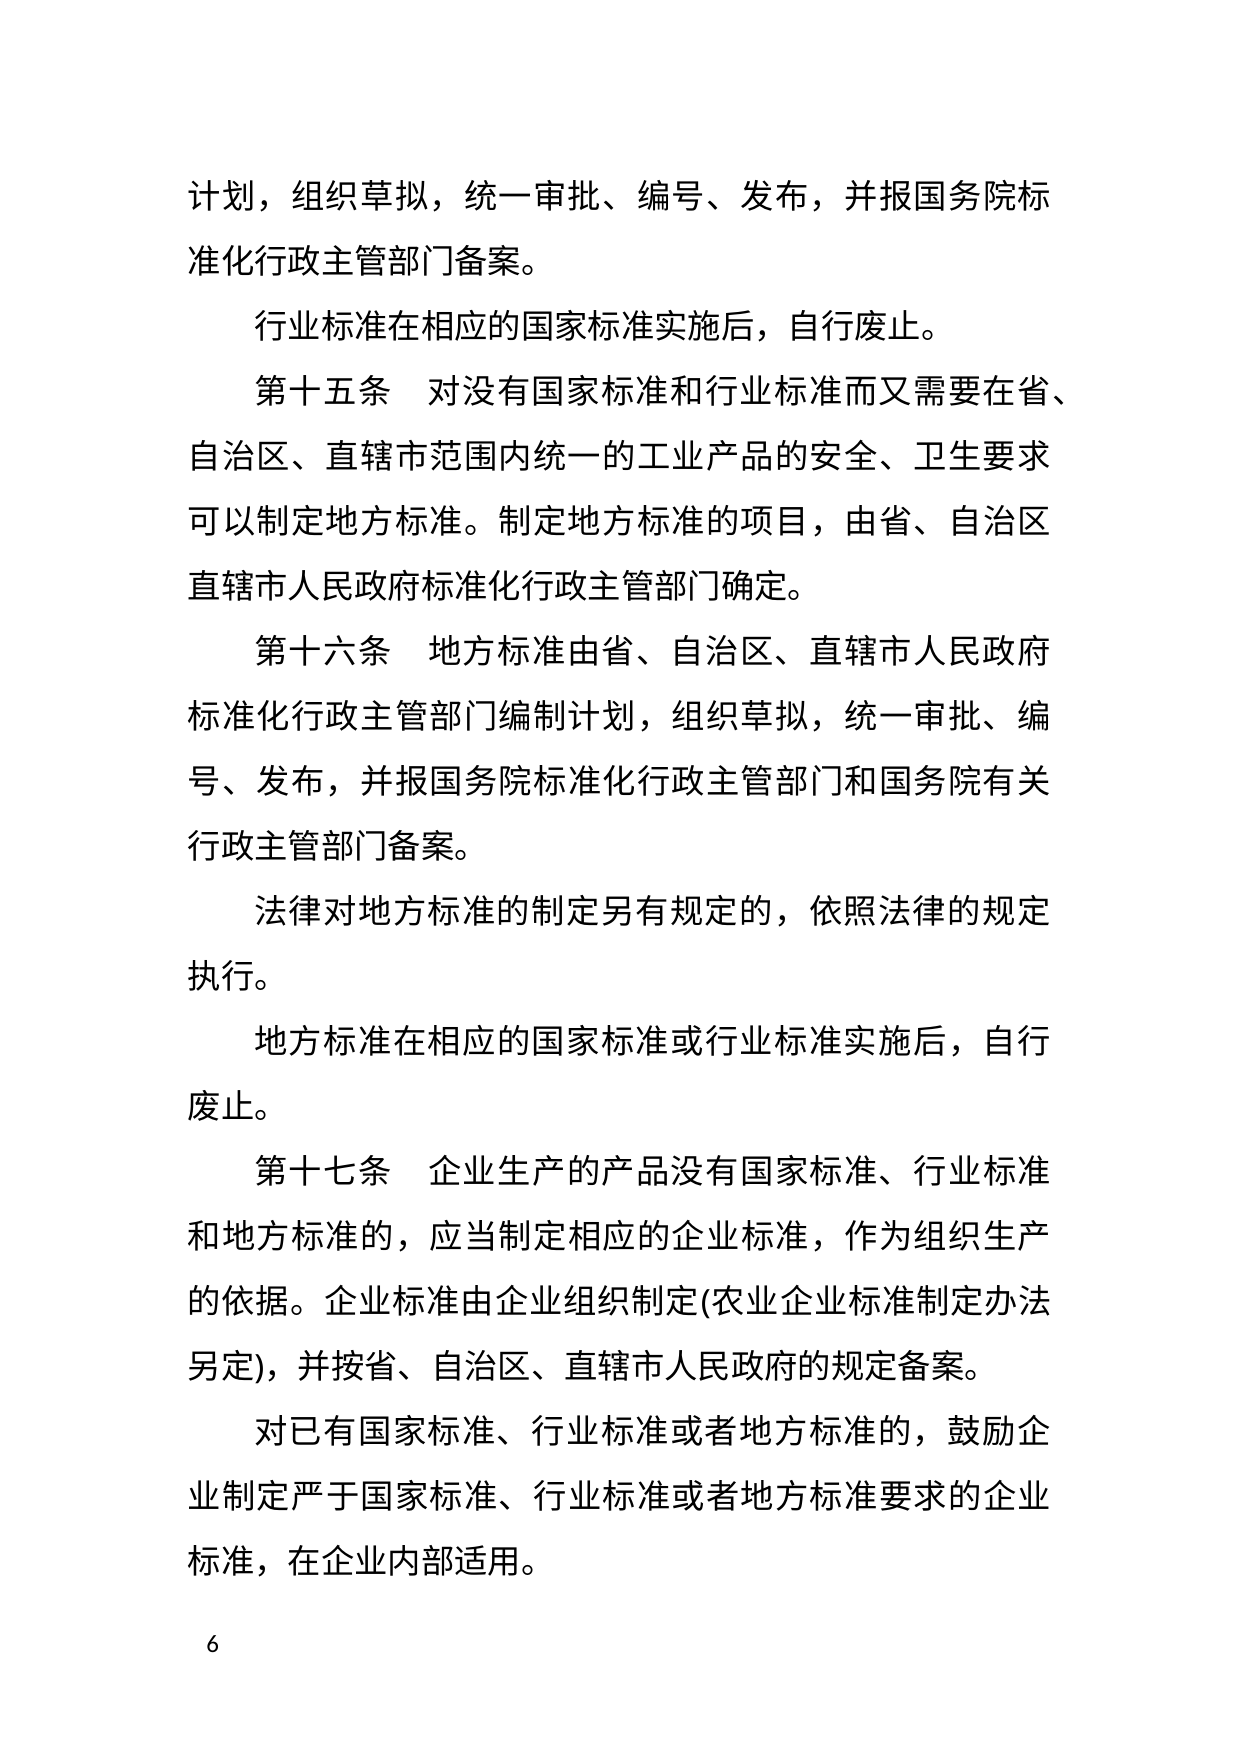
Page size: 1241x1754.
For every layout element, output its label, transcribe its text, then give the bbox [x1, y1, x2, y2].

text 地方标准在相应的国家标准或行业标准实施后，自行废止。 [187, 1007, 1053, 1137]
text 第十六条 地方标准由省、自治区、直辖市人民政府标准化行政主管部门编制计划，组织草拟，统一审批、编号、发布，并报国务院标准化行政主管部门和国务院有关行政主管部门备案。 [187, 617, 1053, 877]
text 法律对地方标准的制定另有规定的，依照法律的规定执行。 [187, 877, 1053, 1007]
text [187, 162, 1053, 292]
text 第十五条 对没有国家标准和行业标准而又需要在省、自治区、直辖市范围内统一的工业产品的安全、卫生要求，可以制定地方标准。制定地方标准的项目，由省、自治区、直辖市人民政府标准化行政主管部门确定。 [187, 357, 1053, 617]
text 对已有国家标准、行业标准或者地方标准的，鼓励企业制定严于国家标准、行业标准或者地方标准要求的企业标准，在企业内部适用。 [187, 1397, 1053, 1592]
text 行业标准在相应的国家标准实施后，自行废止。 [187, 292, 1053, 357]
text 第十七条 企业生产的产品没有国家标准、行业标准和地方标准的，应当制定相应的企业标准，作为组织生产的依据。企业标准由企业组织制定(农业企业标准制定办法另定)，并按省、自治区、直辖市人民政府的规定备案。 [187, 1137, 1053, 1397]
